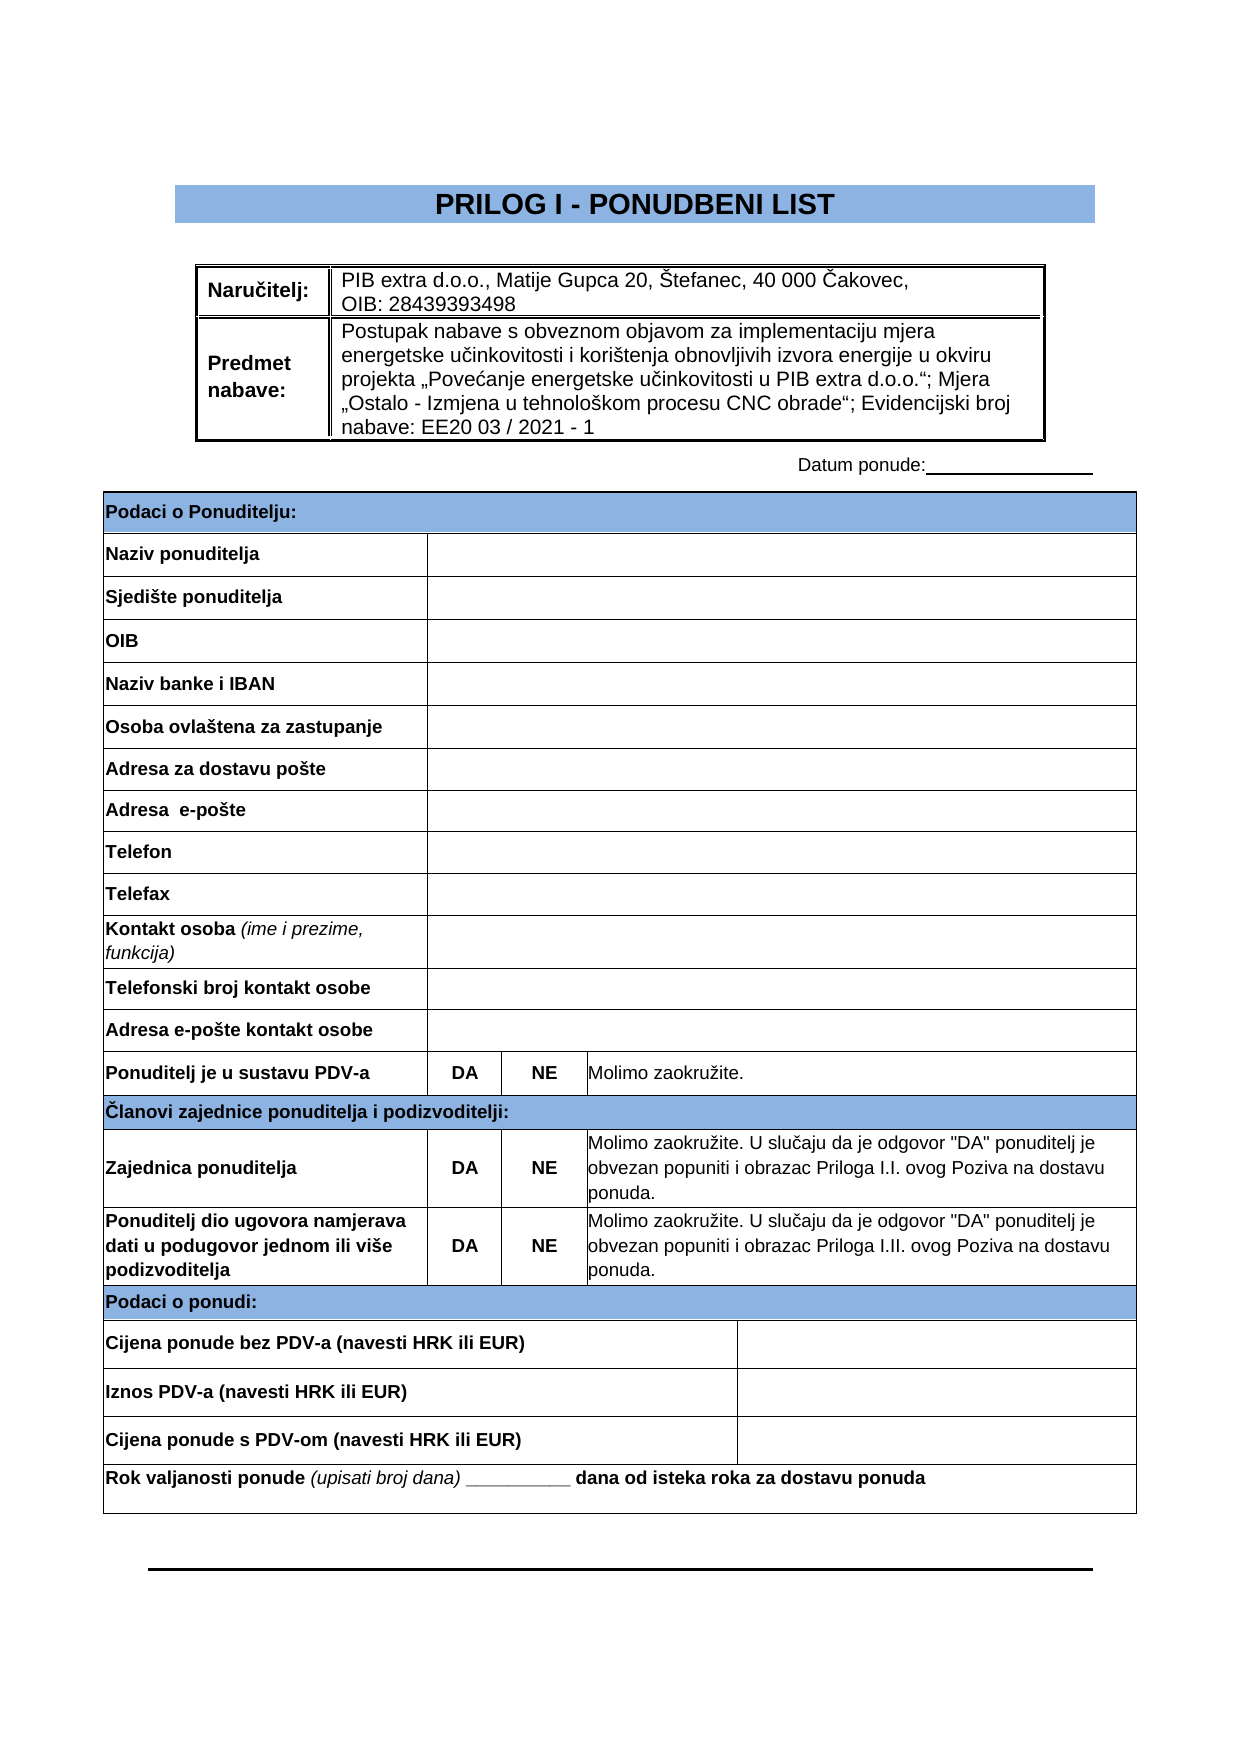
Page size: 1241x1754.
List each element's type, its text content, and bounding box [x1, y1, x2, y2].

table_cell [428, 749, 1136, 789]
table_cell OIB [104, 620, 427, 662]
table_cell [428, 706, 1136, 748]
table_header PIB extra d.o.o., Matije Gupca 20, Štefanec, 40 000 Čakovec, OIB: 28439393498 [330, 267, 1043, 315]
table_cell NE [502, 1052, 587, 1095]
table_header Naručitelj: [198, 268, 330, 315]
table_cell Iznos PDV-a (navesti HRK ili EUR) [104, 1369, 737, 1416]
table_cell Telefax [104, 874, 427, 915]
table_cell Naziv banke i IBAN [104, 663, 427, 705]
table_cell Ponuditelj je u sustavu PDV-a [104, 1052, 427, 1095]
table_cell [738, 1417, 1136, 1464]
table_cell Kontakt osoba (ime i prezime, funkcija) [104, 916, 427, 968]
table_cell Ponuditelj dio ugovora namjerava dati u podugovor jednom ili više podizvoditelja [104, 1208, 427, 1284]
table_cell DA [428, 1052, 501, 1095]
table_cell [428, 832, 1136, 873]
text Datum ponude: [148, 454, 1093, 476]
table_cell [428, 534, 1136, 576]
table_cell [428, 791, 1136, 831]
table_cell Rok valjanosti ponude (upisati broj dana) __________ dana od isteka roka za dostavu ponuda [104, 1465, 1136, 1513]
table_cell Molimo zaokružite. [588, 1052, 1136, 1095]
table_cell [428, 874, 1136, 915]
table_cell Sjedište ponuditelja [104, 577, 427, 619]
table_cell [738, 1369, 1136, 1416]
table_cell Osoba ovlaštena za zastupanje [104, 706, 427, 748]
table_cell Postupak nabave s obveznom objavom za implementaciju mjera energetske učinkovitosti i korištenja obnovljivih izvora energije u okviru projekta „Povećanje energetske učinkovitosti u PIB extra d.o.o.“; Mjera „Ostalo - Izmjena u tehnološkom procesu CNC obrade“; Evidencijski broj nabave: EE20 03 / 2021 - 1 [330, 315, 1044, 438]
table_header Podaci o Ponuditelju: [104, 493, 1136, 532]
table_cell [428, 620, 1136, 662]
table_cell Adresa e-pošte [104, 791, 427, 831]
table_cell [428, 969, 1136, 1009]
table_cell Predmet nabave: [196, 315, 330, 438]
table_cell Telefon [104, 832, 427, 873]
table_cell [428, 663, 1136, 705]
table_cell DA [428, 1208, 501, 1284]
subtitle PRILOG I - PONUDBENI LIST [177, 187, 1093, 221]
table_cell Cijena ponude s PDV-om (navesti HRK ili EUR) [104, 1417, 737, 1464]
table_cell Podaci o ponudi: [104, 1286, 1136, 1319]
table_cell [428, 577, 1136, 619]
table_cell [428, 916, 1136, 968]
table_cell Telefonski broj kontakt osobe [104, 969, 427, 1009]
table_cell Cijena ponude bez PDV-a (navesti HRK ili EUR) [104, 1321, 737, 1368]
table_cell Adresa e-pošte kontakt osobe [104, 1010, 427, 1051]
table_cell NE [502, 1130, 587, 1207]
table_cell [738, 1321, 1136, 1368]
table_cell DA [428, 1130, 501, 1207]
table_cell Zajednica ponuditelja [104, 1130, 427, 1207]
table_cell Molimo zaokružite. U slučaju da je odgovor "DA" ponuditelj je obvezan popuniti i obrazac Priloga I.I. ovog Poziva na dostavu ponuda. [588, 1130, 1136, 1207]
table_cell [428, 1010, 1136, 1051]
table_cell Naziv ponuditelja [104, 534, 427, 576]
table_cell Molimo zaokružite. U slučaju da je odgovor "DA" ponuditelj je obvezan popuniti i obrazac Priloga I.II. ovog Poziva na dostavu ponuda. [588, 1208, 1136, 1284]
table_cell Članovi zajednice ponuditelja i podizvoditelji: [104, 1096, 1136, 1129]
table_cell NE [502, 1208, 587, 1284]
table_cell Adresa za dostavu pošte [104, 749, 427, 789]
